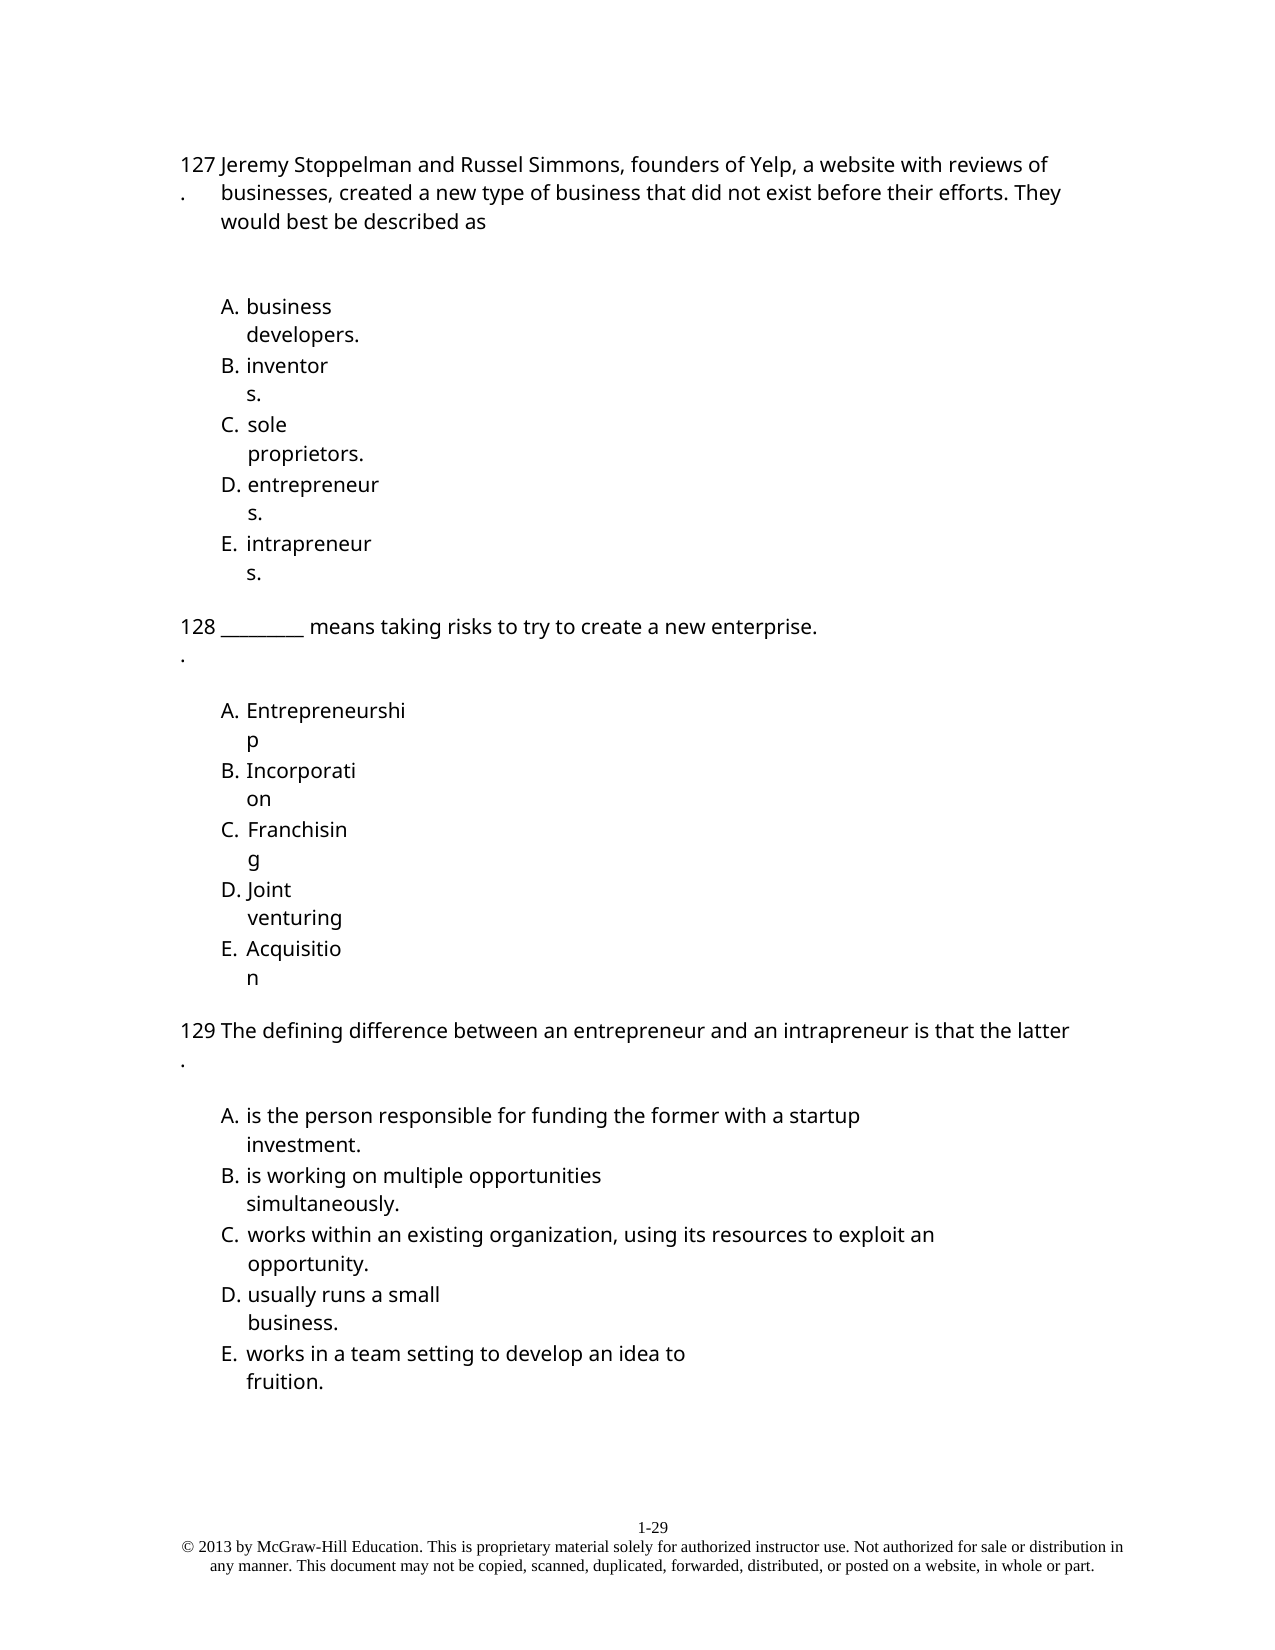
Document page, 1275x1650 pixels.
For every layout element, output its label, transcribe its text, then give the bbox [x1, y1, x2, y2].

table_header Jeremy Stoppelman and Russel Simmons, founders of Yelp, a website with reviews of businesses, created a new type of business that did not exist before their efforts. They would best be described as [221, 150, 1125, 586]
table_header 127. [180, 150, 221, 586]
table_header 129. [180, 1017, 221, 1396]
table_header _________ means taking risks to try to create a new enterprise. [221, 612, 1125, 991]
table_header 128. [180, 612, 221, 991]
table_header The defining difference between an entrepreneur and an intrapreneur is that the latter [221, 1017, 1125, 1396]
